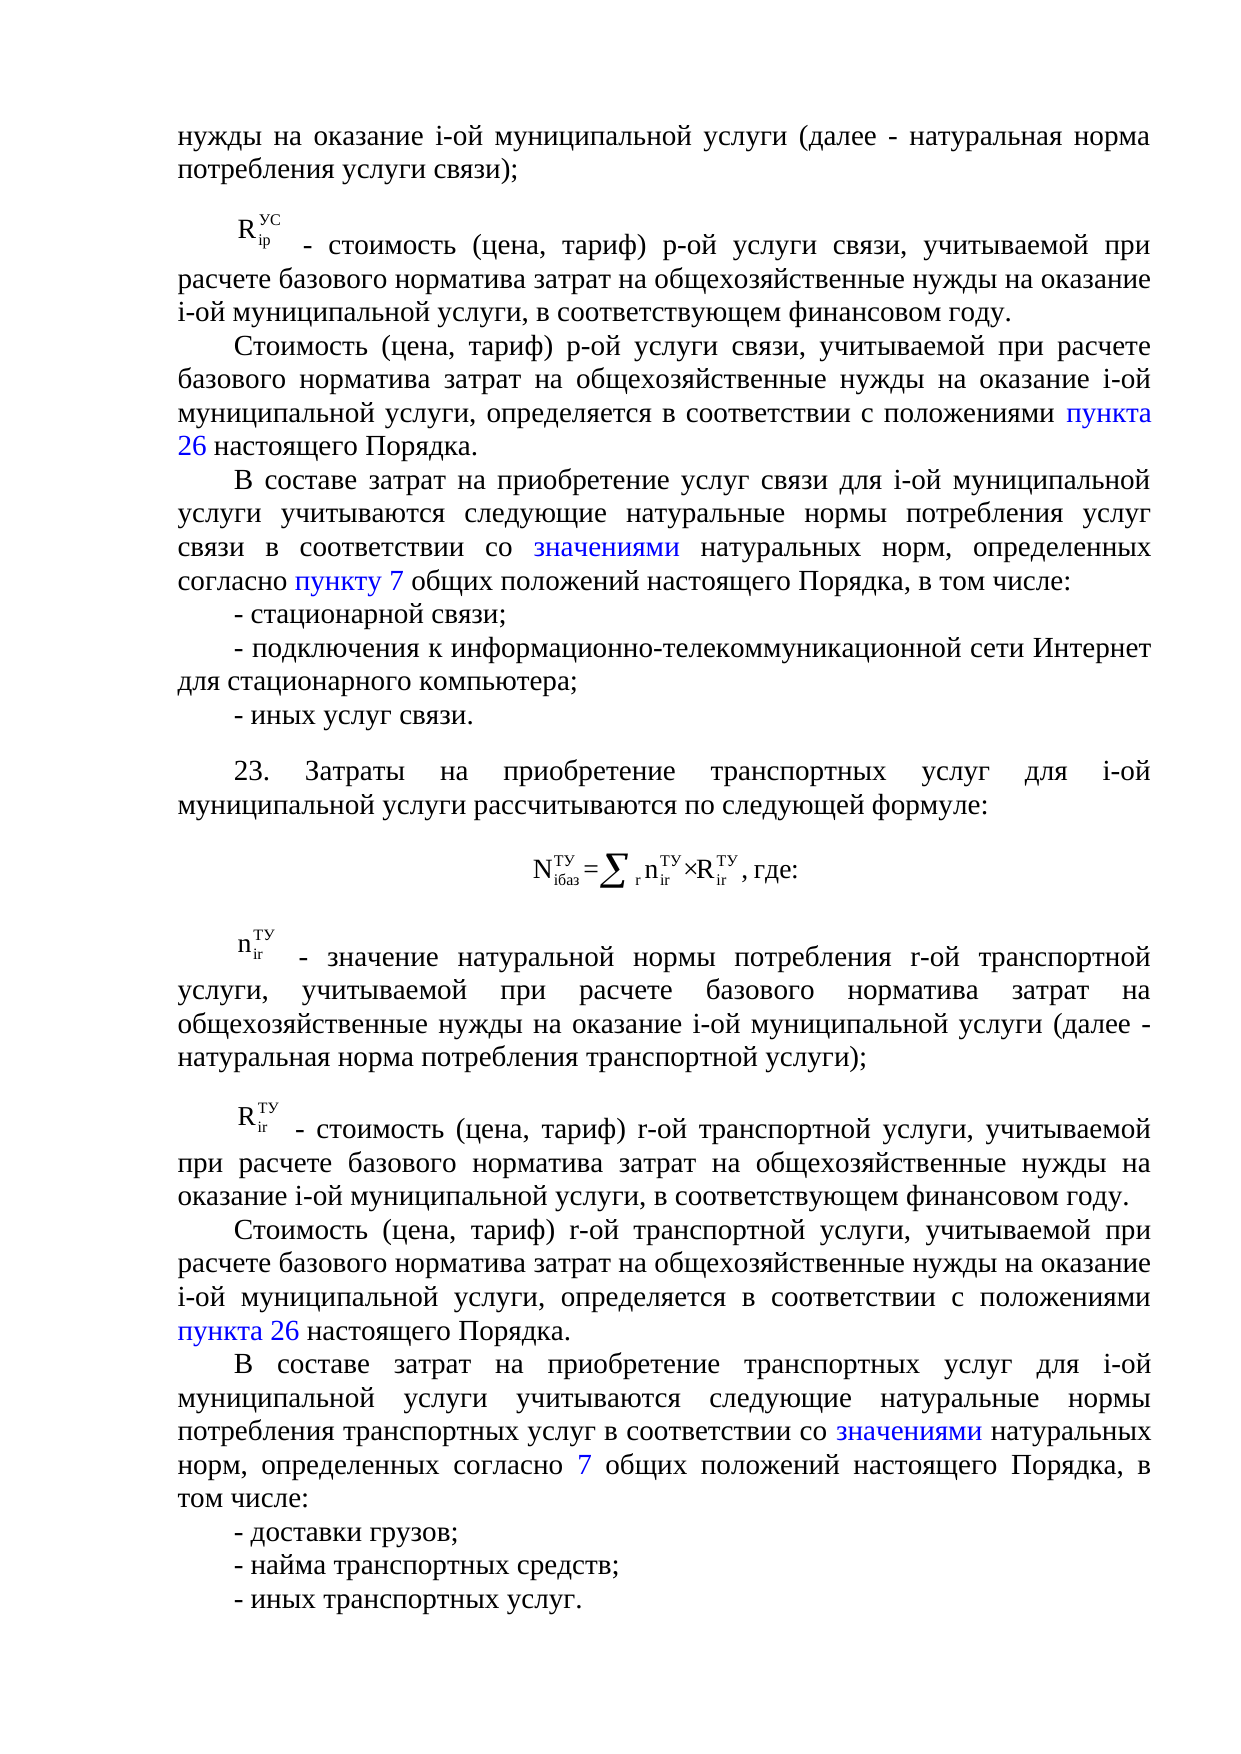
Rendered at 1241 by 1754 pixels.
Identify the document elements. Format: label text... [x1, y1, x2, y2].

text - значение натуральной нормы потребления r-ой транспортной услуги, учитываемой при расчете базового норматива затрат на общехозяйственные нужды на оказание i-ой муниципальной услуги (далее - натуральная норма потребления транспортной услуги); [177, 923, 1152, 1073]
text - иных услуг связи. [177, 697, 1152, 730]
text - стоимость (цена, тариф) p-ой услуги связи, учитываемой при расчете базового норматива затрат на общехозяйственные нужды на оказание i-ой муниципальной услуги, в соответствующем финансовом году. [177, 208, 1152, 328]
text Стоимость (цена, тариф) p-ой услуги связи, учитываемой при расчете базового норматива затрат на общехозяйственные нужды на оказание i-ой муниципальной услуги, определяется в соответствии с положениями пункта 26 настоящего Порядка. [177, 328, 1152, 462]
text - доставки грузов; [177, 1514, 1152, 1547]
text 23. Затраты на приобретение транспортных услуг для i-ой муниципальной услуги рассчитываются по следующей формуле: [177, 753, 1152, 820]
text - подключения к информационно-телекоммуникационной сети Интернет для стационарного компьютера; [177, 630, 1152, 697]
text Стоимость (цена, тариф) r-ой транспортной услуги, учитываемой при расчете базового норматива затрат на общехозяйственные нужды на оказание i-ой муниципальной услуги, определяется в соответствии с положениями пункта 26 настоящего Порядка. [177, 1212, 1152, 1346]
text - стоимость (цена, тариф) r-ой транспортной услуги, учитываемой при расчете базового норматива затрат на общехозяйственные нужды на оказание i-ой муниципальной услуги, в соответствующем финансовом году. [177, 1096, 1152, 1212]
text В составе затрат на приобретение услуг связи для i-ой муниципальной услуги учитываются следующие натуральные нормы потребления услуг связи в соответствии со значениями натуральных норм, определенных согласно пункту 7 общих положений настоящего Порядка, в том числе: [177, 462, 1152, 596]
text В составе затрат на приобретение транспортных услуг для i-ой муниципальной услуги учитываются следующие натуральные нормы потребления транспортных услуг в соответствии со значениями натуральных норм, определенных согласно 7 общих положений настоящего Порядка, в том числе: [177, 1346, 1152, 1514]
text - иных транспортных услуг. [177, 1581, 1152, 1614]
text - стационарной связи; [177, 596, 1152, 630]
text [177, 118, 1152, 185]
text - найма транспортных средств; [177, 1547, 1152, 1581]
